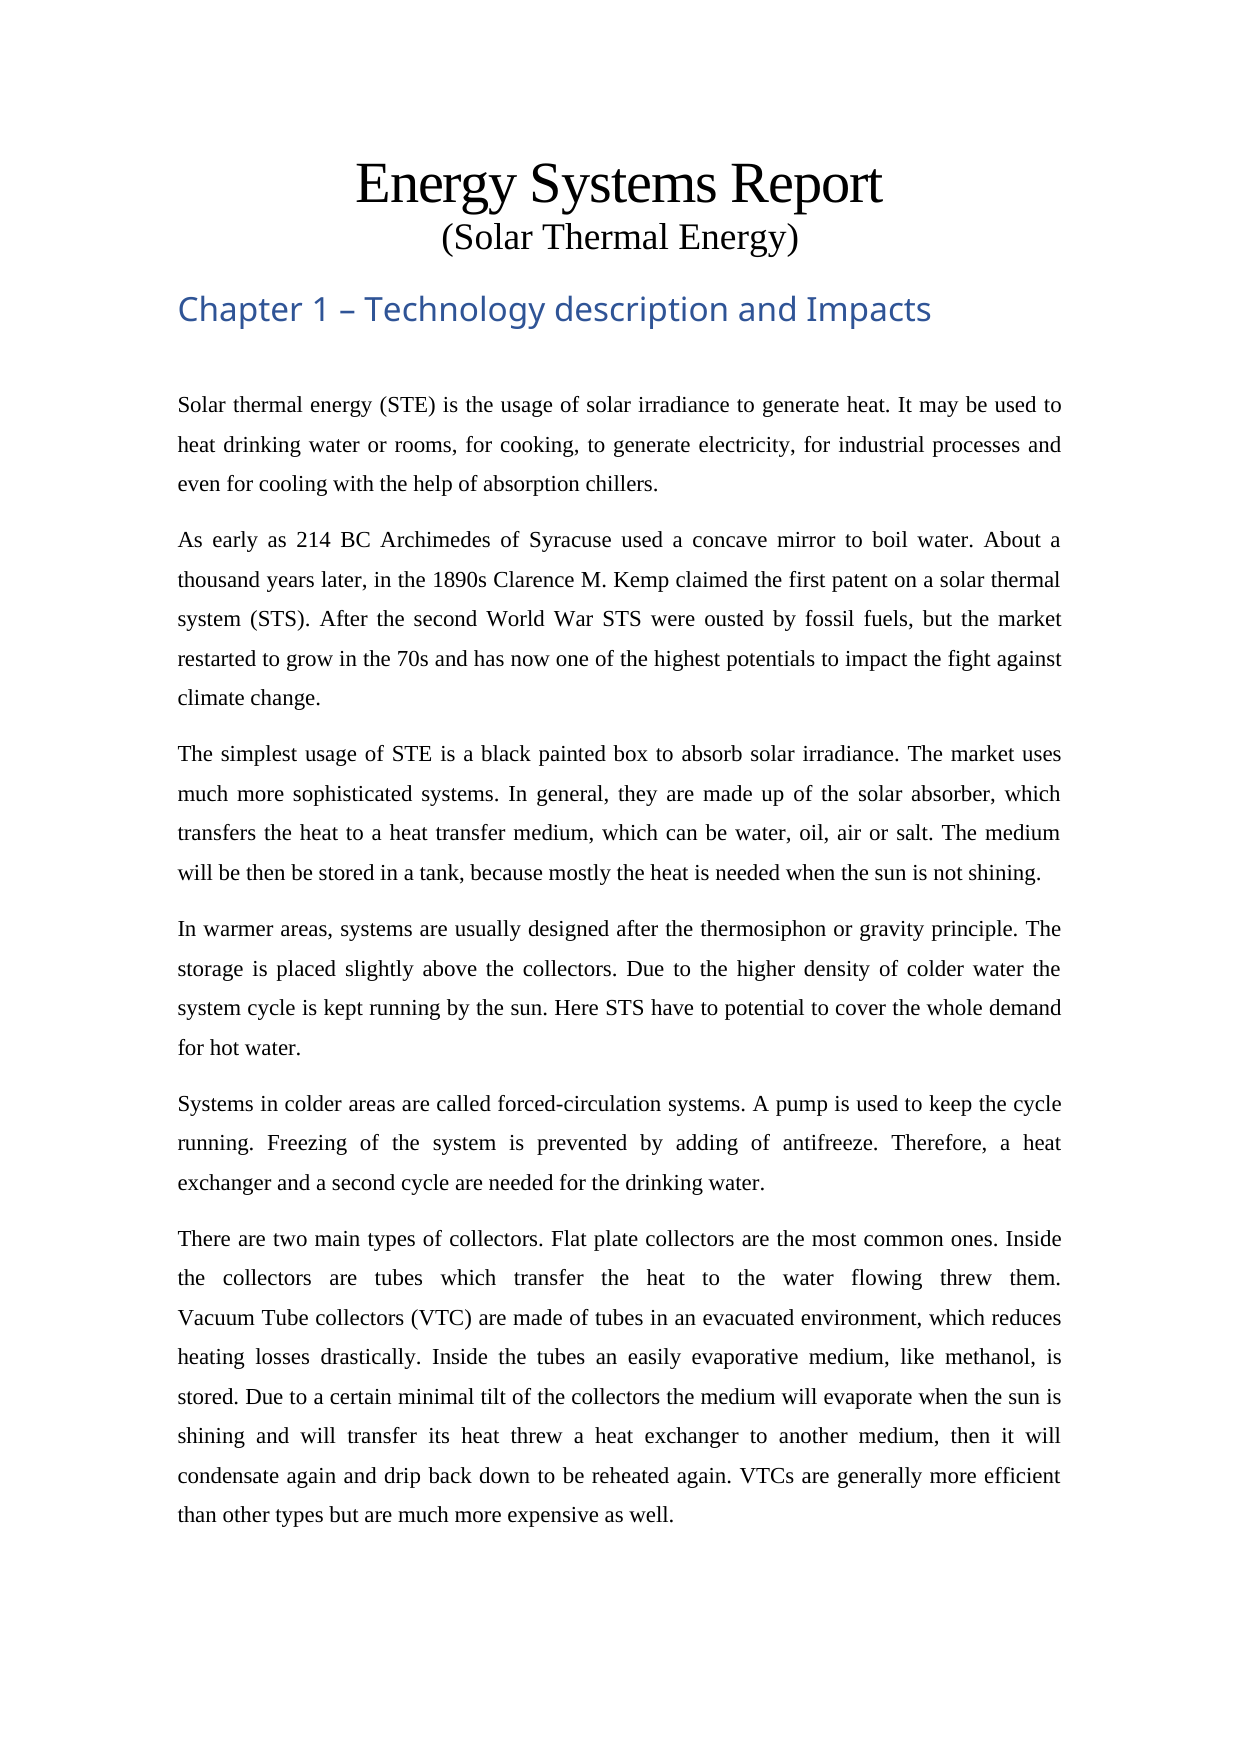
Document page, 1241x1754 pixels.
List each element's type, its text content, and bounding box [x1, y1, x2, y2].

subtitle Chapter 1 – Technology description and Impacts [177, 286, 1063, 332]
text (Solar Thermal Energy) [177, 215, 1063, 258]
text The simplest usage of STE is a black painted box to absorb solar irradiance. The market uses much more sophisticated systems. In general, they are made up of the solar absorber, which transfers the heat to a heat transfer medium, which can be water, oil, air or salt. The medium will be then be stored in a tank, because mostly the heat is needed when the sun is not shining. [177, 741, 1063, 885]
text There are two main types of collectors. Flat plate collectors are the most common ones. Inside the collectors are tubes which transfer the heat to the water flowing threw them. Vacuum Tube collectors (VTC) are made of tubes in an evacuated environment, which reduces heating losses drastically. Inside the tubes an easily evaporative medium, like methanol, is stored. Due to a certain minimal tilt of the collectors the medium will evaporate when the sun is shining and will transfer its heat threw a heat exchanger to another medium, then it will condensate again and drip back down to be reheated again. VTCs are generally more efficient than other types but are much more expensive as well. [177, 1225, 1063, 1527]
text Solar thermal energy (STE) is the usage of solar irradiance to generate heat. It may be used to heat drinking water or rooms, for cooking, to generate electricity, for industrial processes and even for cooling with the help of absorption chillers. [177, 391, 1063, 497]
text Systems in colder areas are called forced-circulation systems. A pump is used to keep the cycle running. Freezing of the system is prevented by adding of antifreeze. Therefore, a heat exchanger and a second cycle are needed for the drinking water. [177, 1090, 1063, 1195]
title Energy Systems Report [177, 148, 1063, 215]
text In warmer areas, systems are usually designed after the thermosiphon or gravity principle. The storage is placed slightly above the collectors. Due to the higher density of colder water the system cycle is kept running by the sun. Here STS have to potential to cover the whole demand for hot water. [177, 915, 1063, 1060]
text As early as 214 BC Archimedes of Syracuse used a concave mirror to boil water. About a thousand years later, in the 1890s Clarence M. Kemp claimed the first patent on a solar thermal system (STS). After the second World War STS were ousted by fossil fuels, but the market restarted to grow in the 70s and has now one of the highest potentials to impact the fight against climate change. [177, 526, 1063, 711]
